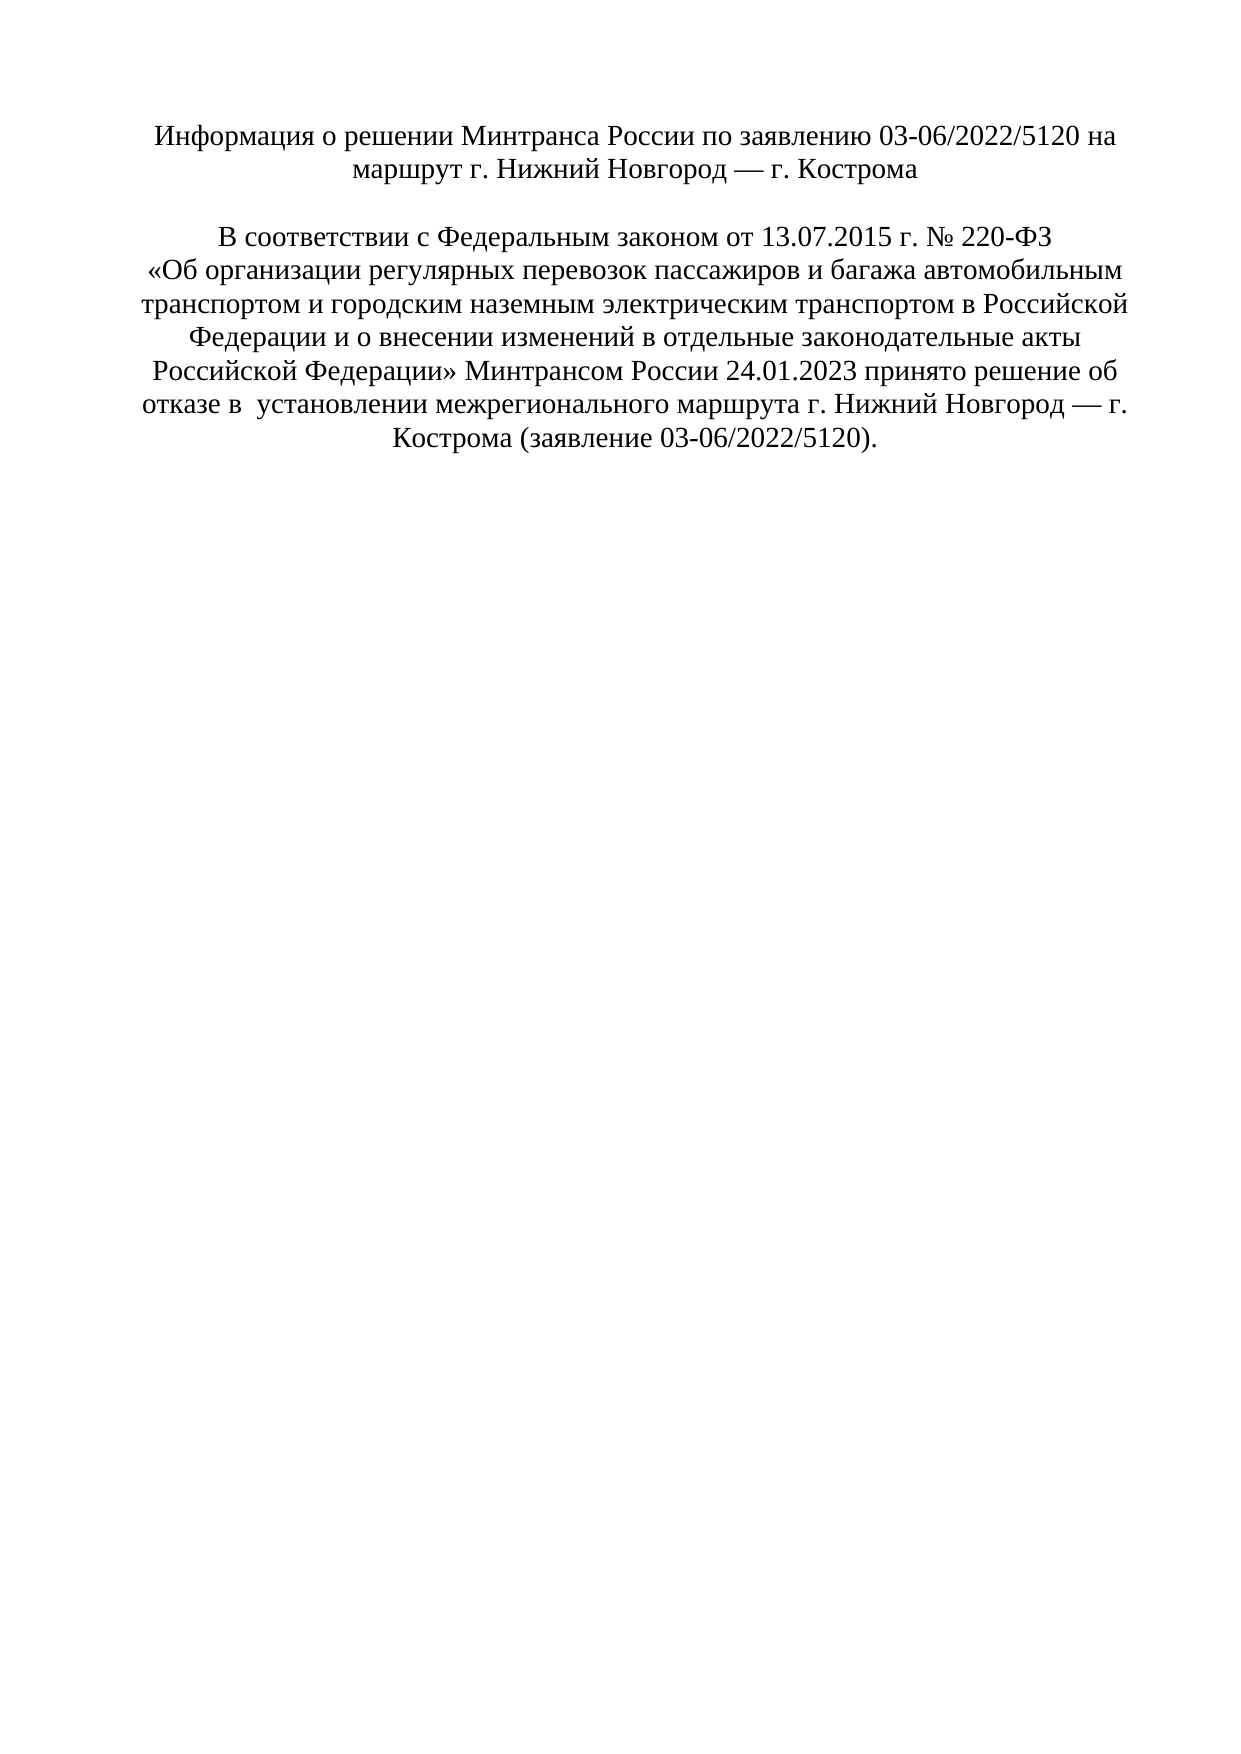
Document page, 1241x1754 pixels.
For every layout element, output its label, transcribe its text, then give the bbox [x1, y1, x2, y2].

text Информация о решении Минтранса России по заявлению 03-06/2022/5120 на маршрут г. Нижний Новгород — г. Кострома [118, 118, 1152, 185]
text В соответствии с Федеральным законом от 13.07.2015 г. № 220-ФЗ «Об организации регулярных перевозок пассажиров и багажа автомобильным транспортом и городским наземным электрическим транспортом в Российской Федерации и о внесении изменений в отдельные законодательные акты Российской Федерации» Минтрансом России 24.01.2023 принято решение об отказе в установлении межрегионального маршрута г. Нижний Новгород — г. Кострома (заявление 03-06/2022/5120). [118, 219, 1152, 453]
